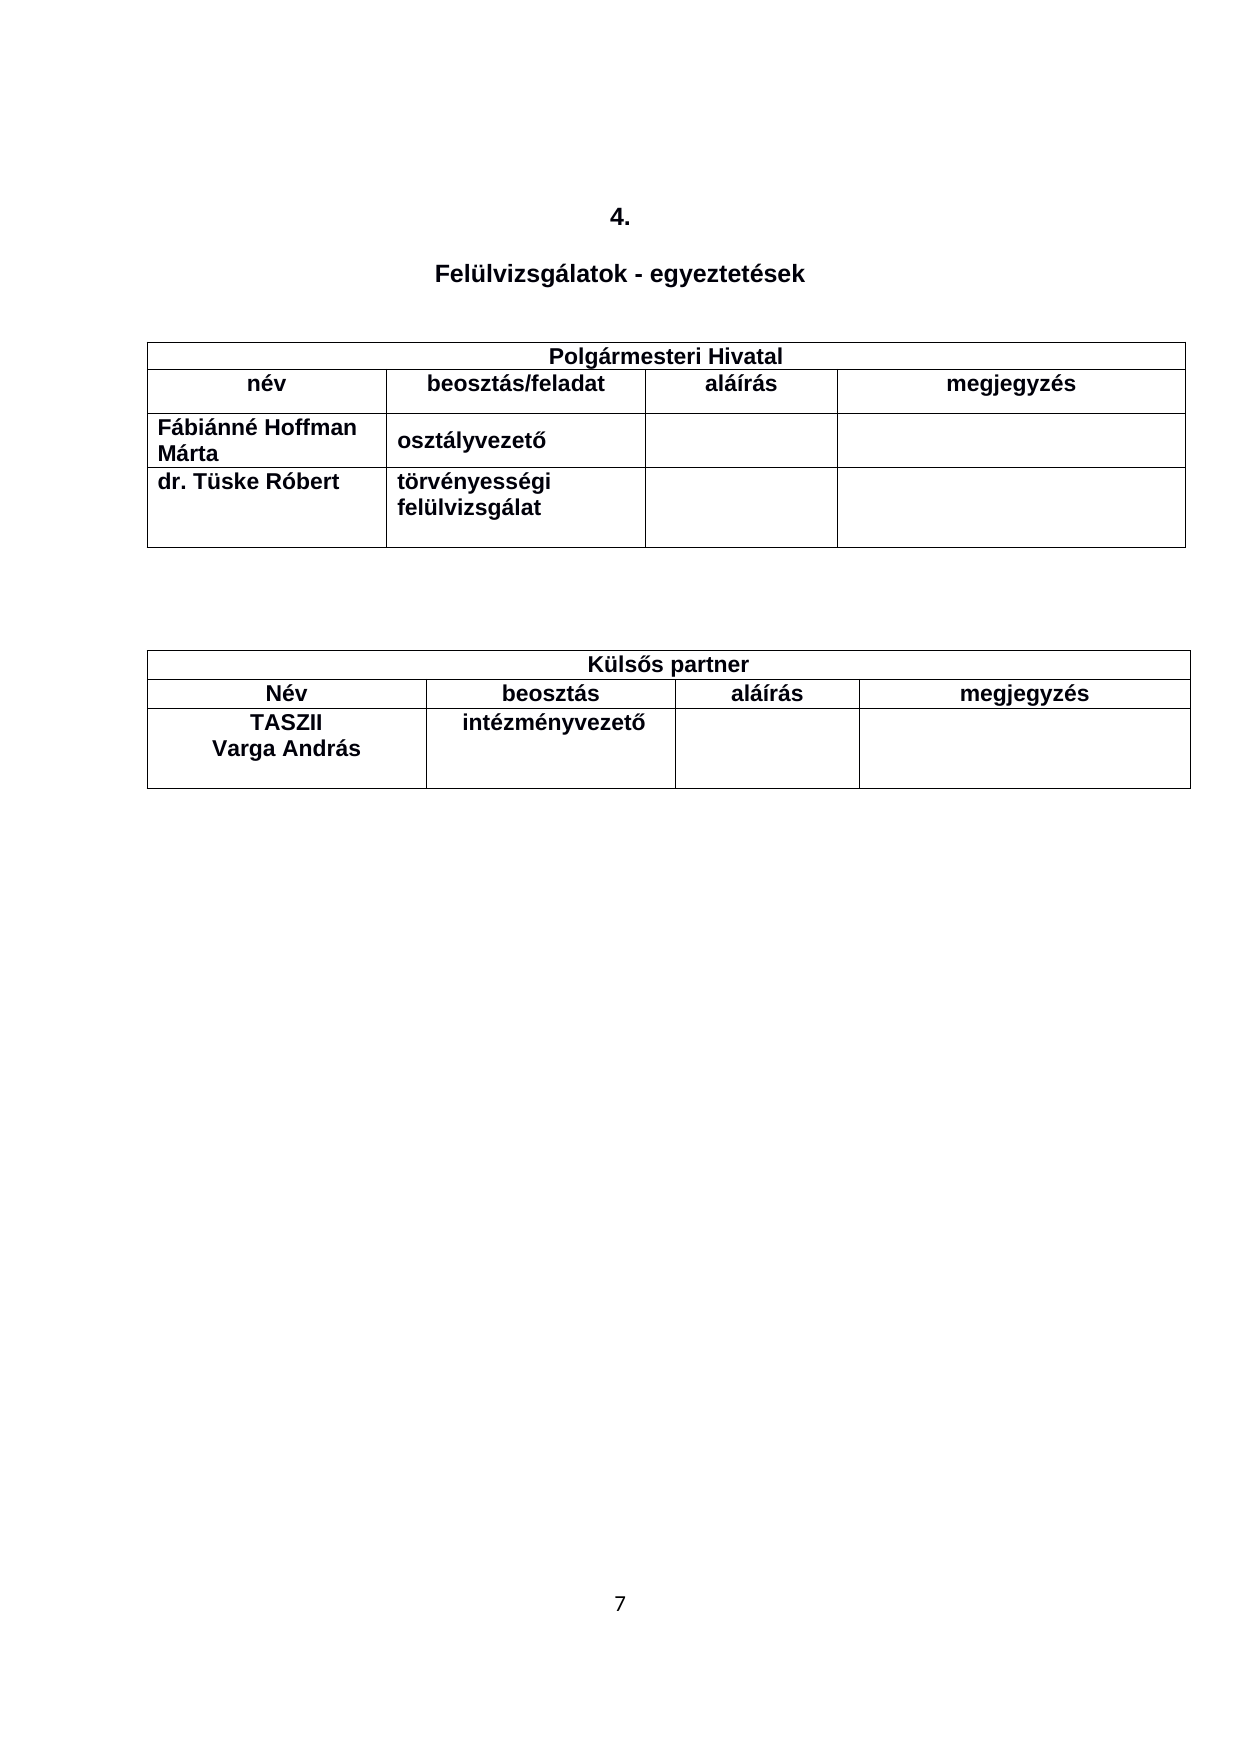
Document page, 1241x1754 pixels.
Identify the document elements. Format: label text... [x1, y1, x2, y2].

table_cell beosztás [427, 680, 675, 708]
table_cell beosztás/feladat [387, 370, 645, 413]
table_cell [646, 468, 837, 547]
table_cell osztályvezető [387, 414, 645, 467]
table_cell megjegyzés [838, 370, 1185, 413]
table_header Polgármesteri Hivatal [148, 343, 1185, 369]
table_cell aláírás [646, 370, 837, 413]
table_cell TASZII Varga András [148, 709, 426, 788]
text Felülvizsgálatok - egyeztetések [148, 259, 1093, 288]
table_cell megjegyzés [860, 680, 1190, 708]
table_header Külsős partner [148, 651, 1190, 679]
table_cell törvényességi felülvizsgálat [387, 468, 645, 547]
table_cell Fábiánné Hoffman Márta [148, 414, 386, 467]
table_cell [860, 709, 1190, 788]
table_cell [838, 468, 1185, 547]
table_cell [676, 709, 859, 788]
table_cell Név [148, 680, 426, 708]
table_cell név [148, 370, 386, 413]
table_cell [646, 414, 837, 467]
text 4. [148, 201, 1093, 230]
table_cell intézményvezető [427, 709, 675, 788]
table_cell aláírás [676, 680, 859, 708]
table_cell dr. Tüske Róbert [148, 468, 386, 547]
table_cell [838, 414, 1185, 467]
